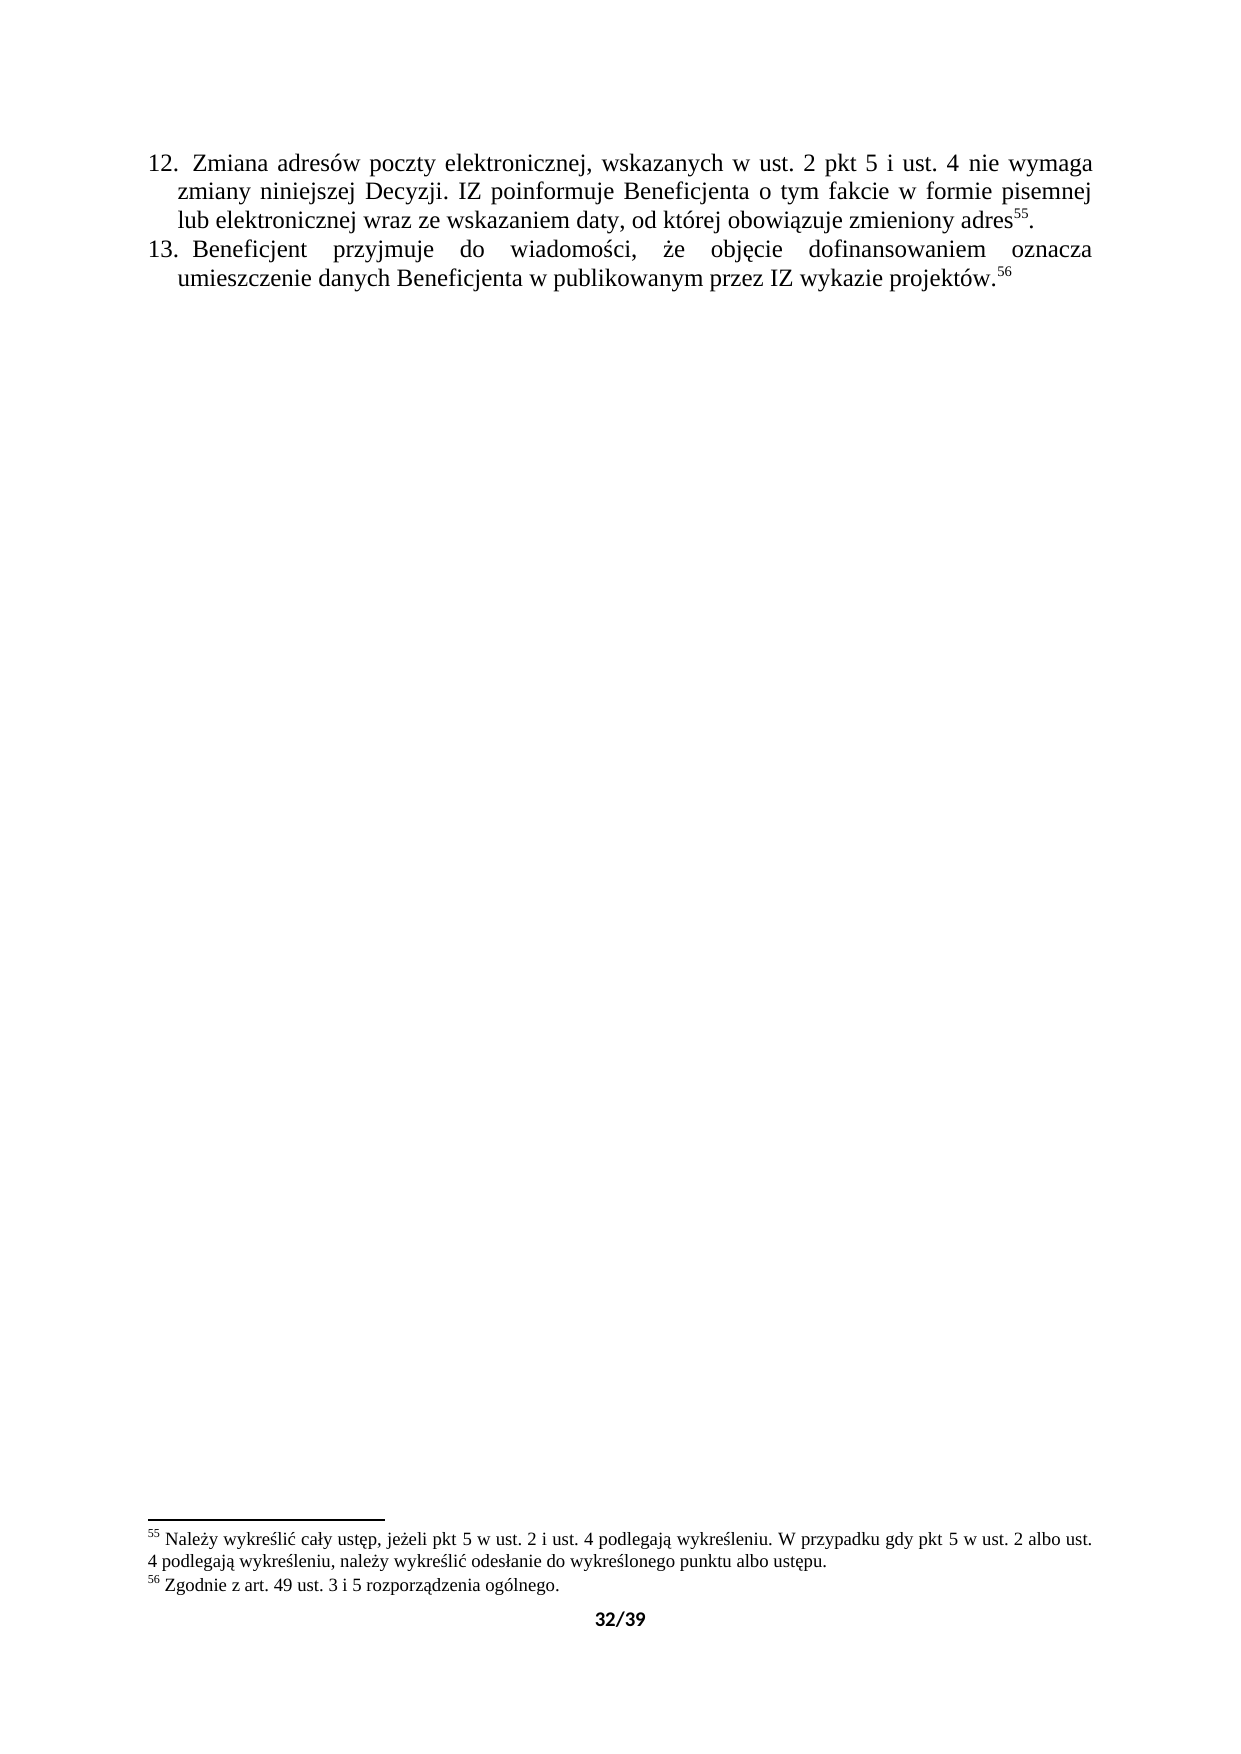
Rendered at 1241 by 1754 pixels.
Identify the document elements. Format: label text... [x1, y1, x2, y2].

list Zmiana adresów poczty elektronicznej, wskazanych w ust. 2 pkt 5 i ust. 4 nie wymaga zmiany niniejszej Decyzji. IZ poinformuje Beneficjenta o tym fakcie w formie pisemnej lub elektronicznej wraz ze wskazaniem daty, od której obowiązuje zmieniony adres. [148, 148, 1093, 234]
list Beneficjent przyjmuje do wiadomości, że objęcie dofinansowaniem oznacza umieszczenie danych Beneficjenta w publikowanym przez IZ wykazie projektów. [148, 234, 1093, 291]
